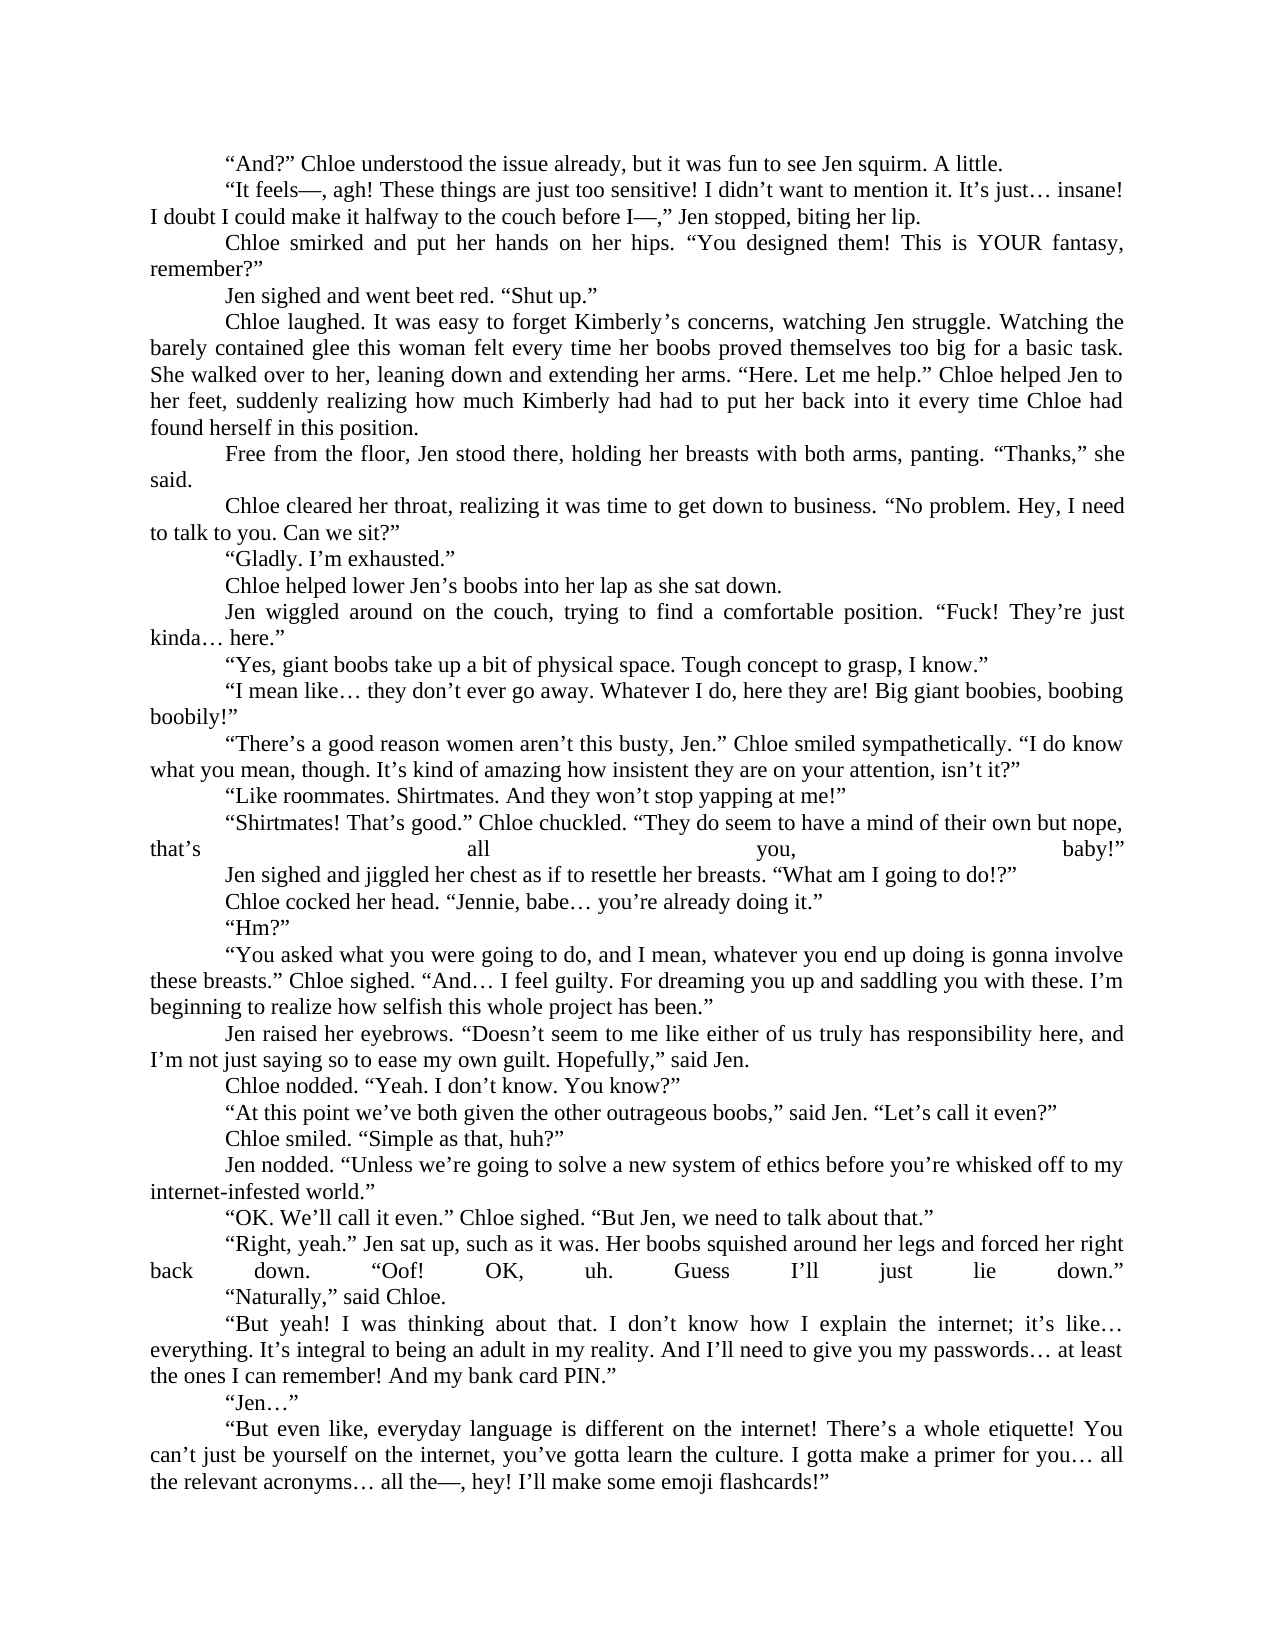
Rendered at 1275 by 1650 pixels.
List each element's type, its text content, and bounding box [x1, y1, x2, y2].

text “You asked what you were going to do, and I mean, whatever you end up doing is gonna involve these breasts.” Chloe sighed. “And… I feel guilty. For dreaming you up and saddling you with these. I’m beginning to realize how selfish this whole project has been.” [150, 941, 1125, 1020]
text “But yeah! I was thinking about that. I don’t know how I explain the internet; it’s like… everything. It’s integral to being an adult in my reality. And I’ll need to give you my passwords… at least the ones I can remember! And my bank card PIN.” [150, 1309, 1125, 1389]
text Chloe smirked and put her hands on her hips. “You designed them! This is YOUR fantasy, remember?” [150, 229, 1125, 282]
text Chloe smiled. “Simple as that, huh?” [150, 1125, 1125, 1151]
text “And?” Chloe understood the issue already, but it was fun to see Jen squirm. A little. [150, 150, 1125, 176]
text Jen wiggled around on the couch, trying to find a comfortable position. “Fuck! They’re just kinda… here.” [150, 598, 1125, 651]
text “OK. We’ll call it even.” Chloe sighed. “But Jen, we need to talk about that.” [150, 1204, 1125, 1231]
text “It feels—, agh! These things are just too sensitive! I didn’t want to mention it. It’s just… insane! I doubt I could make it halfway to the couch before I—,” Jen stopped, biting her lip. [150, 176, 1125, 229]
text “Shirtmates! That’s good.” Chloe chuckled. “They do seem to have a mind of their own but nope, that’s all you, baby!” Jen sighed and jiggled her chest as if to resettle her breasts. “What am I going to do!?” [150, 809, 1125, 888]
text “Right, yeah.” Jen sat up, such as it was. Her boobs squished around her legs and forced her right back down. “Oof! OK, uh. Guess I’ll just lie down.” “Naturally,” said Chloe. [150, 1231, 1125, 1309]
text “Like roommates. Shirtmates. And they won’t stop yapping at me!” [150, 782, 1125, 809]
text Free from the floor, Jen stood there, holding her breasts with both arms, panting. “Thanks,” she said. [150, 440, 1125, 493]
text Jen raised her eyebrows. “Doesn’t seem to me like either of us truly has responsibility here, and I’m not just saying so to ease my own guilt. Hopefully,” said Jen. [150, 1020, 1125, 1072]
text “But even like, everyday language is different on the internet! There’s a whole etiquette! You can’t just be yourself on the internet, you’ve gotta learn the culture. I gotta make a primer for you… all the relevant acronyms… all the—, hey! I’ll make some emoji flashcards!” [150, 1415, 1125, 1494]
text “I mean like… they don’t ever go away. Whatever I do, here they are! Big giant boobies, boobing boobily!” [150, 677, 1125, 730]
text “Jen…” [150, 1389, 1125, 1415]
text “Gladly. I’m exhausted.” [150, 545, 1125, 572]
text Chloe nodded. “Yeah. I don’t know. You know?” [150, 1072, 1125, 1099]
text Jen sighed and went beet red. “Shut up.” [150, 282, 1125, 308]
text Chloe laughed. It was easy to forget Kimberly’s concerns, watching Jen struggle. Watching the barely contained glee this woman felt every time her boobs proved themselves too big for a basic task. She walked over to her, leaning down and extending her arms. “Here. Let me help.” Chloe helped Jen to her feet, suddenly realizing how much Kimberly had had to put her back into it every time Chloe had found herself in this position. [150, 308, 1125, 440]
text Chloe cocked her head. “Jennie, babe… you’re already doing it.” [150, 888, 1125, 914]
text “Hm?” [150, 914, 1125, 941]
text Chloe helped lower Jen’s boobs into her lap as she sat down. [150, 572, 1125, 598]
text Jen nodded. “Unless we’re going to solve a new system of ethics before you’re whisked off to my internet-infested world.” [150, 1151, 1125, 1204]
text “At this point we’ve both given the other outrageous boobs,” said Jen. “Let’s call it even?” [150, 1099, 1125, 1125]
text Chloe cleared her throat, realizing it was time to get down to business. “No problem. Hey, I need to talk to you. Can we sit?” [150, 493, 1125, 545]
text “Yes, giant boobs take up a bit of physical space. Tough concept to grasp, I know.” [150, 651, 1125, 677]
text “There’s a good reason women aren’t this busty, Jen.” Chloe smiled sympathetically. “I do know what you mean, though. It’s kind of amazing how insistent they are on your attention, isn’t it?” [150, 730, 1125, 782]
